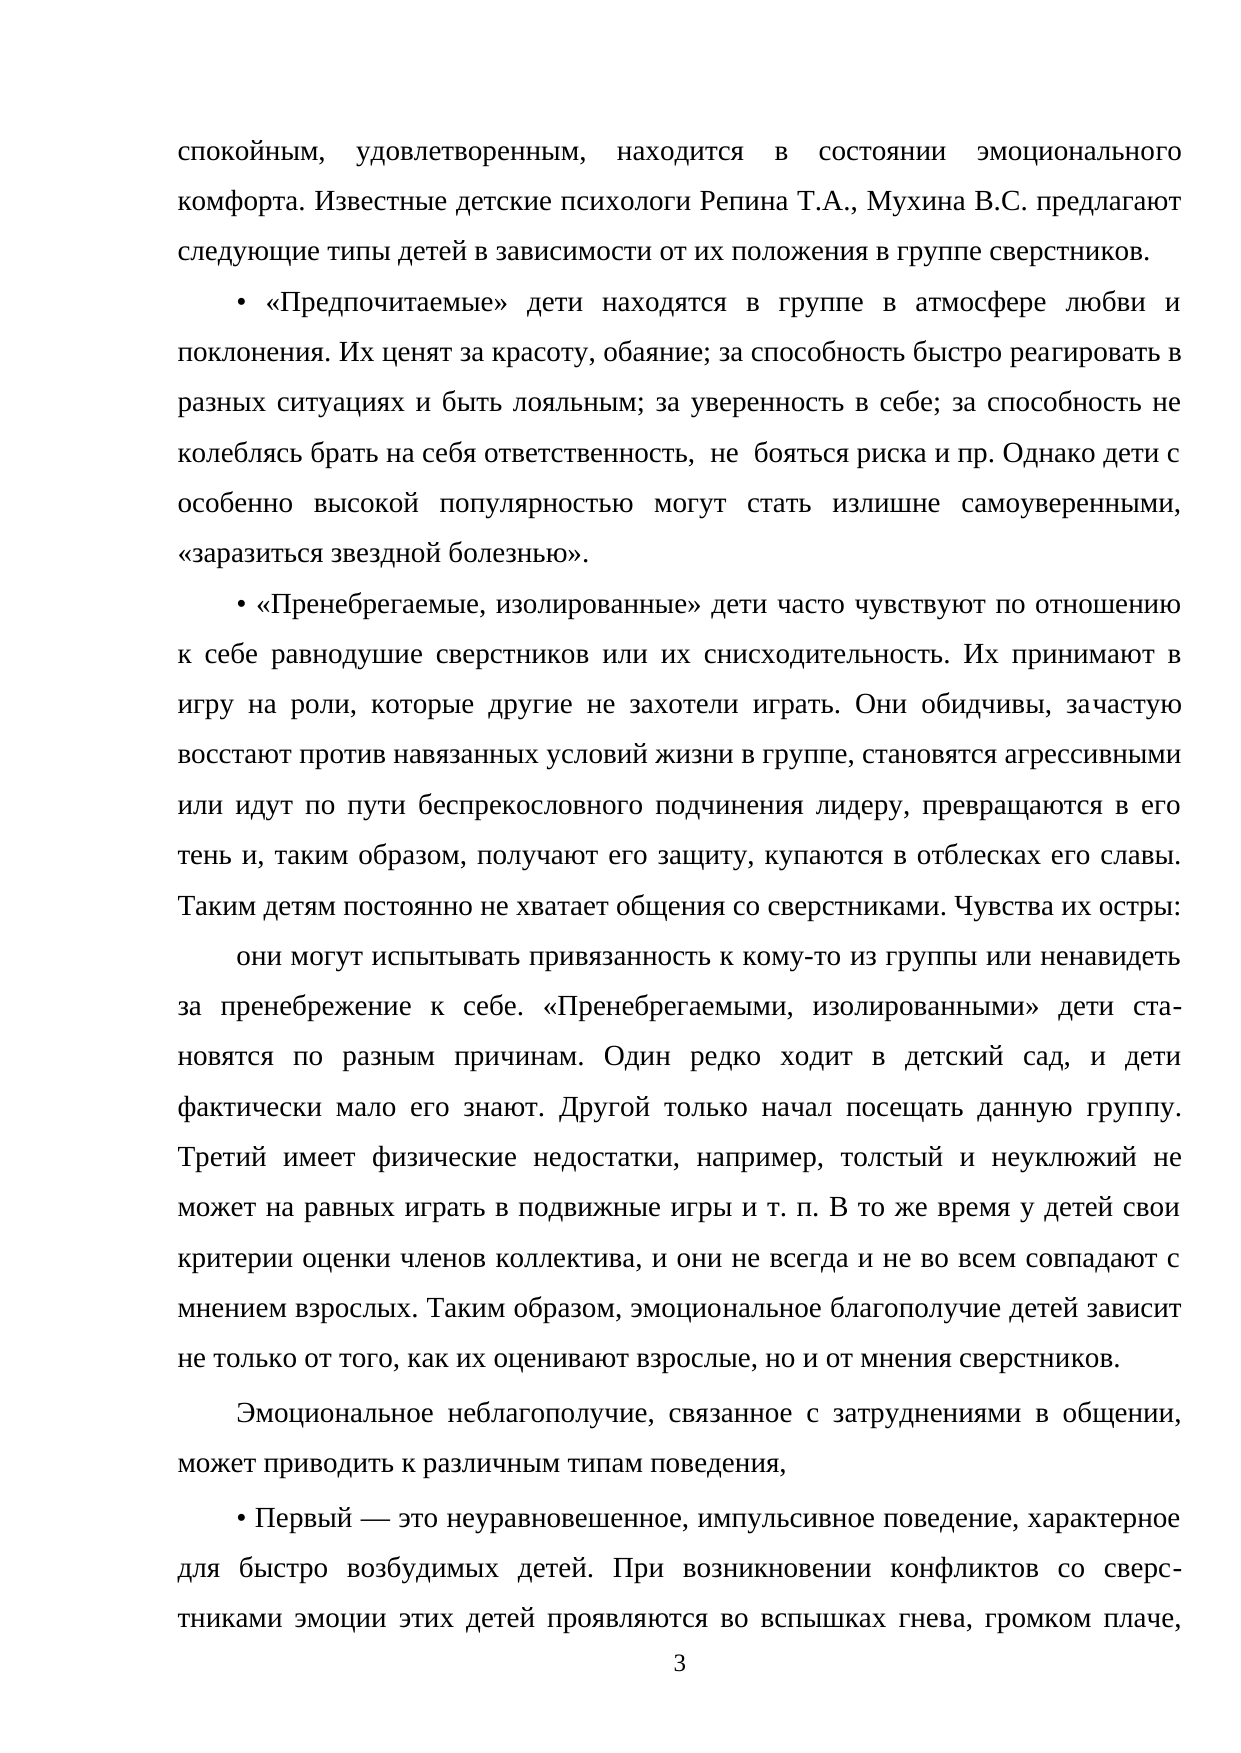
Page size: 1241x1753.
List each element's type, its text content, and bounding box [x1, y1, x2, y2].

text • «Пренебрегаемые, изолированные» дети часто чувствуют по отношению к себе равнодушие сверстников или их снисходительность. Их принимают в игру на роли, которые другие не захотели играть. Они обидчивы, зачастую восстают против навязанных условий жизни в группе, становятся агрессивными или идут по пути беспрекословного подчинения лидеру, превращаются в его тень и, таким образом, получают его защиту, купаются в отблесках его славы. Таким детям постоянно не хватает общения со сверстниками. Чувства их остры: [177, 586, 1182, 921]
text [177, 1500, 1182, 1634]
text • «Предпочитаемые» дети находятся в группе в атмосфере любви и поклонения. Их ценят за красоту, обаяние; за способность быстро реагировать в разных ситуациях и быть лояльным; за уверенность в себе; за способность не колеблясь брать на себя ответственность, не бояться риска и пр. Однако дети с особенно высокой популярностью могут стать излишне самоуверенными, «заразиться звездной болезнью». [177, 284, 1182, 569]
text они могут испытывать привязанность к кому-то из группы или ненавидеть за пренебрежение к себе. «Пренебрегаемыми, изолированными» дети становятся по разным причинам. Один редко ходит в детский сад, и дети фактически мало его знают. Другой только начал посещать данную группу. Третий имеет физические недостатки, например, толстый и неуклюжий не может на равных играть в подвижные игры и т. п. В то же время у детей свои критерии оценки членов коллектива, и они не всегда и не во всем совпадают с мнением взрослых. Таким образом, эмоциональное благополучие детей зависит не только от того, как их оценивают взрослые, но и от мнения сверстников. [177, 938, 1182, 1374]
text Эмоциональное неблагополучие, связанное с затруднениями в общении, может приводить к различным типам поведения, [177, 1395, 1182, 1479]
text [177, 133, 1182, 267]
